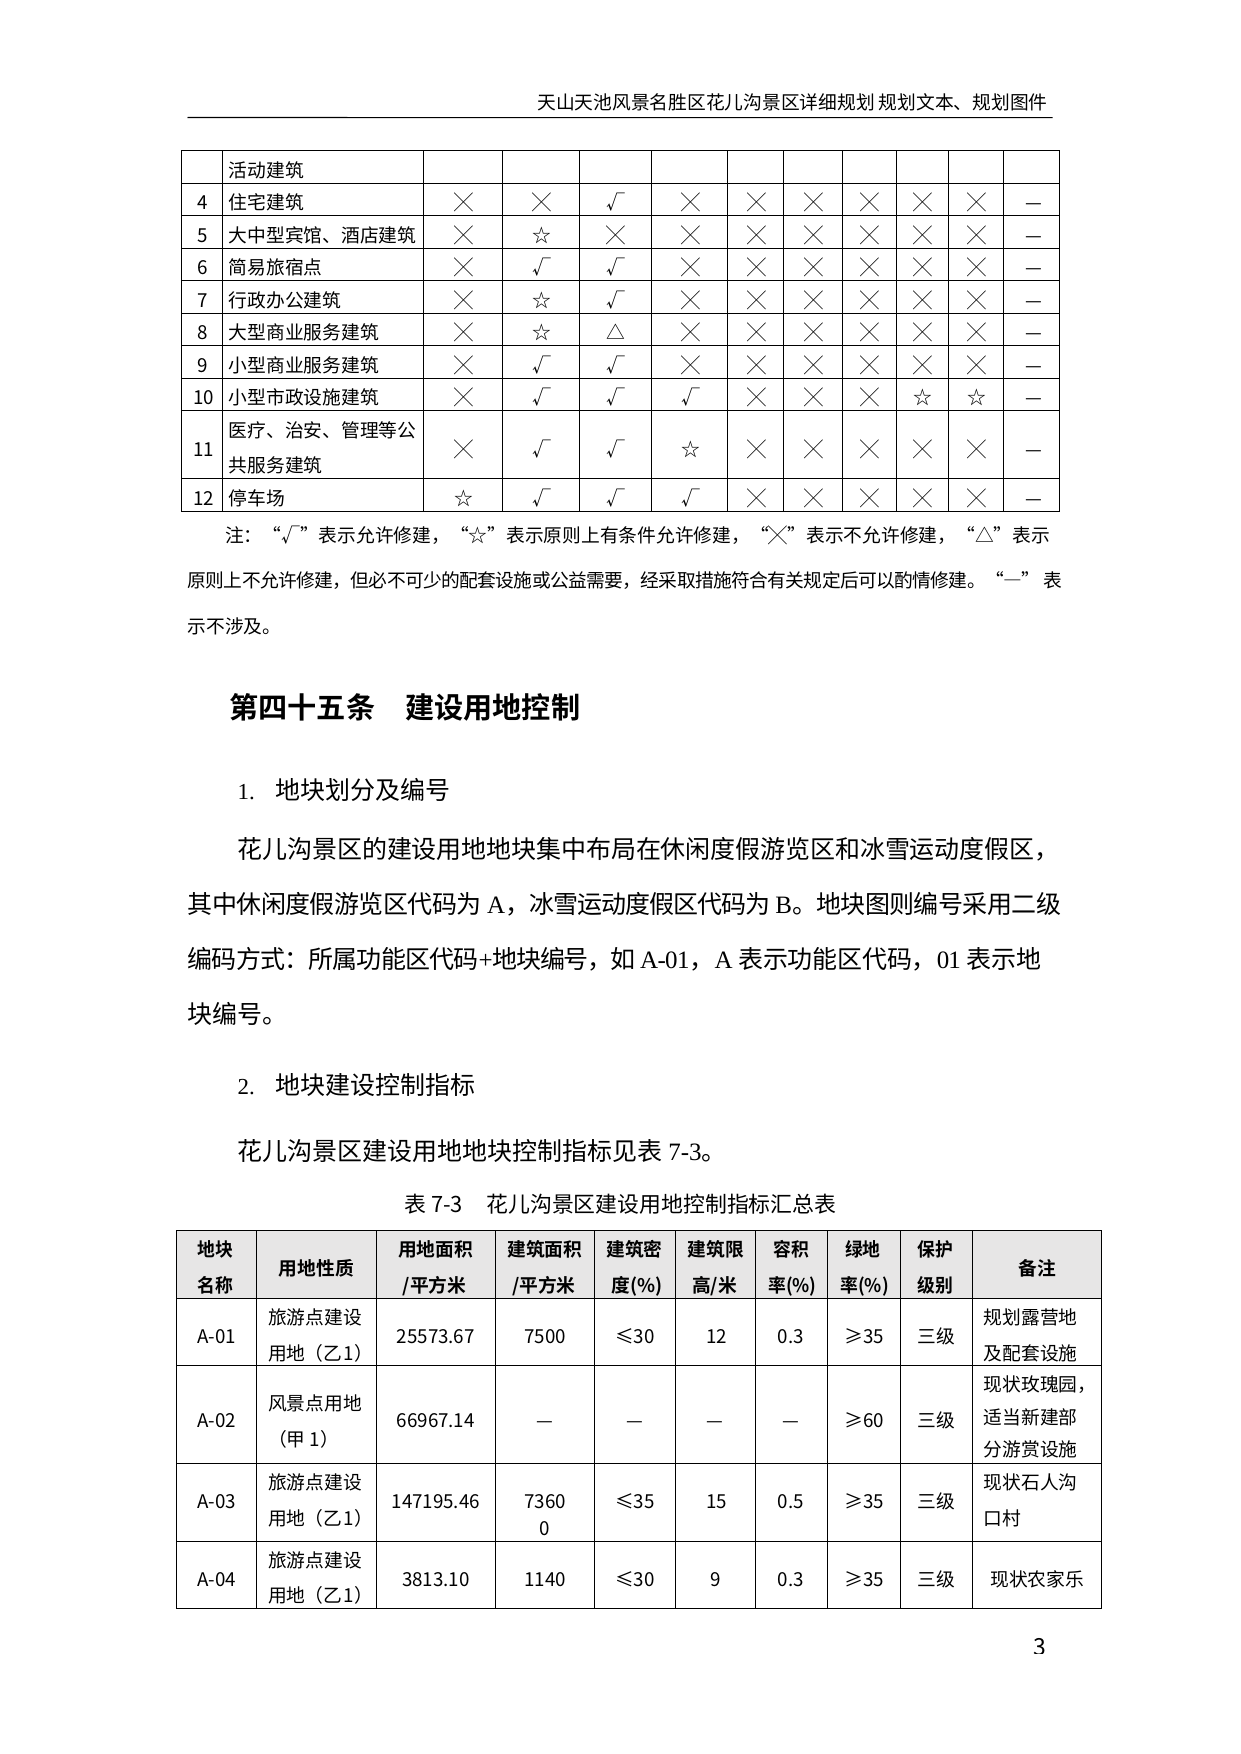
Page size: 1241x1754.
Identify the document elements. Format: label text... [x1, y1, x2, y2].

table_cell ╳ [784, 479, 842, 511]
table_cell — [595, 1366, 675, 1463]
table_cell 73600 [496, 1464, 594, 1541]
table_header 建筑限 高/米 [676, 1231, 755, 1298]
table_cell 0.3 [756, 1542, 827, 1608]
table_cell ╳ [949, 281, 1003, 313]
table_cell 66967.14 [377, 1366, 495, 1463]
text 花儿沟景区建设用地地块控制指标见表 7-3。 [237, 1132, 1113, 1168]
table_cell 现状石人沟 口村 [973, 1464, 1101, 1541]
table_cell ╳ [728, 411, 783, 478]
table_header [503, 151, 579, 183]
table_header [728, 151, 783, 183]
table_cell ╳ [949, 346, 1003, 378]
table_header 地块 名称 [177, 1231, 256, 1298]
table_cell 住宅建筑 [223, 184, 423, 215]
table_cell ╳ [949, 314, 1003, 345]
table_header [897, 151, 948, 183]
table_cell 现状玫瑰园， 适当新建部分游赏设施 [973, 1366, 1101, 1463]
table_cell ╳ [897, 479, 948, 511]
table_cell √ [580, 249, 651, 280]
table_cell 三级 [901, 1464, 972, 1541]
table_cell ╳ [728, 346, 783, 378]
table_cell — [1004, 184, 1059, 215]
table_cell 旅游点建设 用地（乙 1） [257, 1464, 376, 1541]
table_cell ╳ [949, 479, 1003, 511]
table_cell ╳ [897, 411, 948, 478]
table_cell ╳ [424, 411, 502, 478]
table_cell ╳ [728, 184, 783, 215]
table_cell ╳ [580, 216, 651, 248]
table_cell ≥35 [828, 1542, 900, 1608]
table_cell — [1004, 346, 1059, 378]
table_cell — [1004, 216, 1059, 248]
table_cell 7 [182, 281, 222, 313]
table_header [843, 151, 896, 183]
table_cell ╳ [652, 346, 727, 378]
table_header 备注 [973, 1231, 1101, 1298]
table_cell — [1004, 249, 1059, 280]
table_cell ╳ [728, 216, 783, 248]
table_cell ╳ [424, 346, 502, 378]
table_cell 三级 [901, 1299, 972, 1365]
table_cell ╳ [728, 281, 783, 313]
table_header [424, 151, 502, 183]
table_cell 旅游点建设 用地（乙 1） [257, 1542, 376, 1608]
table_cell √ [580, 281, 651, 313]
table_cell ╳ [728, 314, 783, 345]
table_cell ╳ [424, 216, 502, 248]
table_cell 0.3 [756, 1299, 827, 1365]
table_cell 9 [676, 1542, 755, 1608]
table_cell ╳ [843, 346, 896, 378]
table_cell ╳ [843, 379, 896, 410]
table_cell ☆ [503, 281, 579, 313]
table_cell 8 [182, 314, 222, 345]
table_cell ╳ [784, 281, 842, 313]
table_cell 大中型宾馆、酒店建筑 [223, 216, 423, 248]
table_cell ╳ [897, 184, 948, 215]
table_cell 1140 [496, 1542, 594, 1608]
table_header 建筑密 度(%) [595, 1231, 675, 1298]
table_cell 9 [182, 346, 222, 378]
table_cell — [1004, 314, 1059, 345]
table_cell ╳ [843, 281, 896, 313]
table_cell ╳ [652, 216, 727, 248]
table_cell √ [652, 479, 727, 511]
table_cell — [676, 1366, 755, 1463]
table_cell — [1004, 379, 1059, 410]
table_cell 风景点用地 （甲 1） [257, 1366, 376, 1463]
table_cell 147195.46 [377, 1464, 495, 1541]
table_cell ≤30 [595, 1542, 675, 1608]
table_cell ╳ [897, 281, 948, 313]
table_cell ╳ [784, 184, 842, 215]
table_cell ╳ [784, 379, 842, 410]
table_cell ╳ [424, 249, 502, 280]
table_cell ╳ [843, 184, 896, 215]
table_cell ╳ [784, 314, 842, 345]
text 表 7-3 花儿沟景区建设用地控制指标汇总表 [164, 1187, 1076, 1218]
table_cell 大型商业服务建筑 [223, 314, 423, 345]
table_cell ╳ [652, 314, 727, 345]
table_header 活动建筑 [223, 151, 423, 183]
text 注：“√”表示允许修建，“☆”表示原则上有条件允许修建，“╳”表示不允许修建，“△”表示原则上不允许修建，但必不可少的配套设施或公益需要，经采取措施符合有关规定后可以酌情修建。“—” 表示不涉及。 [187, 520, 1062, 639]
table_cell — [1004, 479, 1059, 511]
table_cell 停车场 [223, 479, 423, 511]
list 地块建设控制指标 [237, 1066, 1113, 1102]
table_cell ╳ [897, 314, 948, 345]
table_cell ╳ [652, 184, 727, 215]
table_cell — [1004, 411, 1059, 478]
table_cell ╳ [843, 479, 896, 511]
table_header 建筑面积 /平方米 [496, 1231, 594, 1298]
table_header [182, 151, 222, 183]
table_header 用地面积 /平方米 [377, 1231, 495, 1298]
table_cell ╳ [652, 281, 727, 313]
table_cell 11 [182, 411, 222, 478]
table_cell √ [580, 479, 651, 511]
table_cell 三级 [901, 1542, 972, 1608]
table_cell ╳ [949, 184, 1003, 215]
table_cell 12 [182, 479, 222, 511]
table_cell ╳ [897, 216, 948, 248]
table_cell △ [580, 314, 651, 345]
subtitle 第四十五条 建设用地控制 [229, 685, 1113, 727]
table_cell 行政办公建筑 [223, 281, 423, 313]
table_cell √ [580, 379, 651, 410]
table_cell ≤30 [595, 1299, 675, 1365]
table_cell A-04 [177, 1542, 256, 1608]
table_cell — [496, 1366, 594, 1463]
table_cell √ [503, 379, 579, 410]
table_cell ╳ [728, 249, 783, 280]
table_cell 5 [182, 216, 222, 248]
table_cell √ [580, 346, 651, 378]
table_cell ╳ [949, 249, 1003, 280]
table_cell √ [503, 249, 579, 280]
table_cell ≥60 [828, 1366, 900, 1463]
table_cell ☆ [949, 379, 1003, 410]
table_cell 现状农家乐 [973, 1542, 1101, 1608]
list 地块划分及编号 [237, 771, 1113, 807]
table_cell — [756, 1366, 827, 1463]
table_cell ╳ [784, 411, 842, 478]
table_cell ╳ [652, 249, 727, 280]
table_cell ╳ [949, 411, 1003, 478]
table_cell 12 [676, 1299, 755, 1365]
table_header 容积 率(%) [756, 1231, 827, 1298]
table_cell √ [503, 346, 579, 378]
table_cell 简易旅宿点 [223, 249, 423, 280]
table_cell √ [503, 411, 579, 478]
table_cell ☆ [897, 379, 948, 410]
table_cell 小型商业服务建筑 [223, 346, 423, 378]
table_cell ╳ [784, 249, 842, 280]
table_cell 6 [182, 249, 222, 280]
table_cell ╳ [897, 346, 948, 378]
table_cell — [1004, 281, 1059, 313]
table_cell ╳ [843, 249, 896, 280]
table_cell ╳ [424, 281, 502, 313]
table_cell ☆ [503, 216, 579, 248]
text 花儿沟景区的建设用地地块集中布局在休闲度假游览区和冰雪运动度假区， 其中休闲度假游览区代码为 A，冰雪运动度假区代码为 B。地块图则编号采用二级编码方式：所属功能区代码+地块编号，如 A-01，A 表示功能区代码，01 表示地块编号。 [187, 830, 1063, 1030]
table_cell √ [652, 379, 727, 410]
table_header [652, 151, 727, 183]
table_cell ☆ [652, 411, 727, 478]
table_cell 小型市政设施建筑 [223, 379, 423, 410]
table_cell ╳ [843, 314, 896, 345]
table_cell A-03 [177, 1464, 256, 1541]
table_cell A-02 [177, 1366, 256, 1463]
table_cell 三级 [901, 1366, 972, 1463]
table_header [784, 151, 842, 183]
table_header [1004, 151, 1059, 183]
table_cell ≤35 [595, 1464, 675, 1541]
table_cell 25573.67 [377, 1299, 495, 1365]
table_cell ╳ [949, 216, 1003, 248]
table_cell ╳ [843, 216, 896, 248]
table_cell ≥35 [828, 1464, 900, 1541]
table_cell √ [580, 411, 651, 478]
table_header [580, 151, 651, 183]
table_header 用地性质 [257, 1231, 376, 1298]
table_cell ╳ [503, 184, 579, 215]
table_cell √ [580, 184, 651, 215]
table_cell ☆ [503, 314, 579, 345]
table_header 绿地 率(%) [828, 1231, 900, 1298]
table_cell 规划露营地 及配套设施 [973, 1299, 1101, 1365]
table_header 保护 级别 [901, 1231, 972, 1298]
table_cell 15 [676, 1464, 755, 1541]
table_cell √ [503, 479, 579, 511]
table_header [949, 151, 1003, 183]
table_cell ╳ [843, 411, 896, 478]
table_cell 10 [182, 379, 222, 410]
table_cell ╳ [728, 479, 783, 511]
table_cell ╳ [424, 184, 502, 215]
table_cell ╳ [424, 379, 502, 410]
table_cell ☆ [424, 479, 502, 511]
table_cell 3813.10 [377, 1542, 495, 1608]
table_cell ╳ [784, 346, 842, 378]
table_cell 7500 [496, 1299, 594, 1365]
table_cell ╳ [897, 249, 948, 280]
table_cell 旅游点建设 用地（乙 1） [257, 1299, 376, 1365]
table_cell ≥35 [828, 1299, 900, 1365]
table_cell ╳ [424, 314, 502, 345]
table_cell ╳ [728, 379, 783, 410]
table_cell 医疗、治安、管理等公 共服务建筑 [223, 411, 423, 478]
table_cell A-01 [177, 1299, 256, 1365]
table_cell ╳ [784, 216, 842, 248]
table_cell 0.5 [756, 1464, 827, 1541]
table_cell 4 [182, 184, 222, 215]
